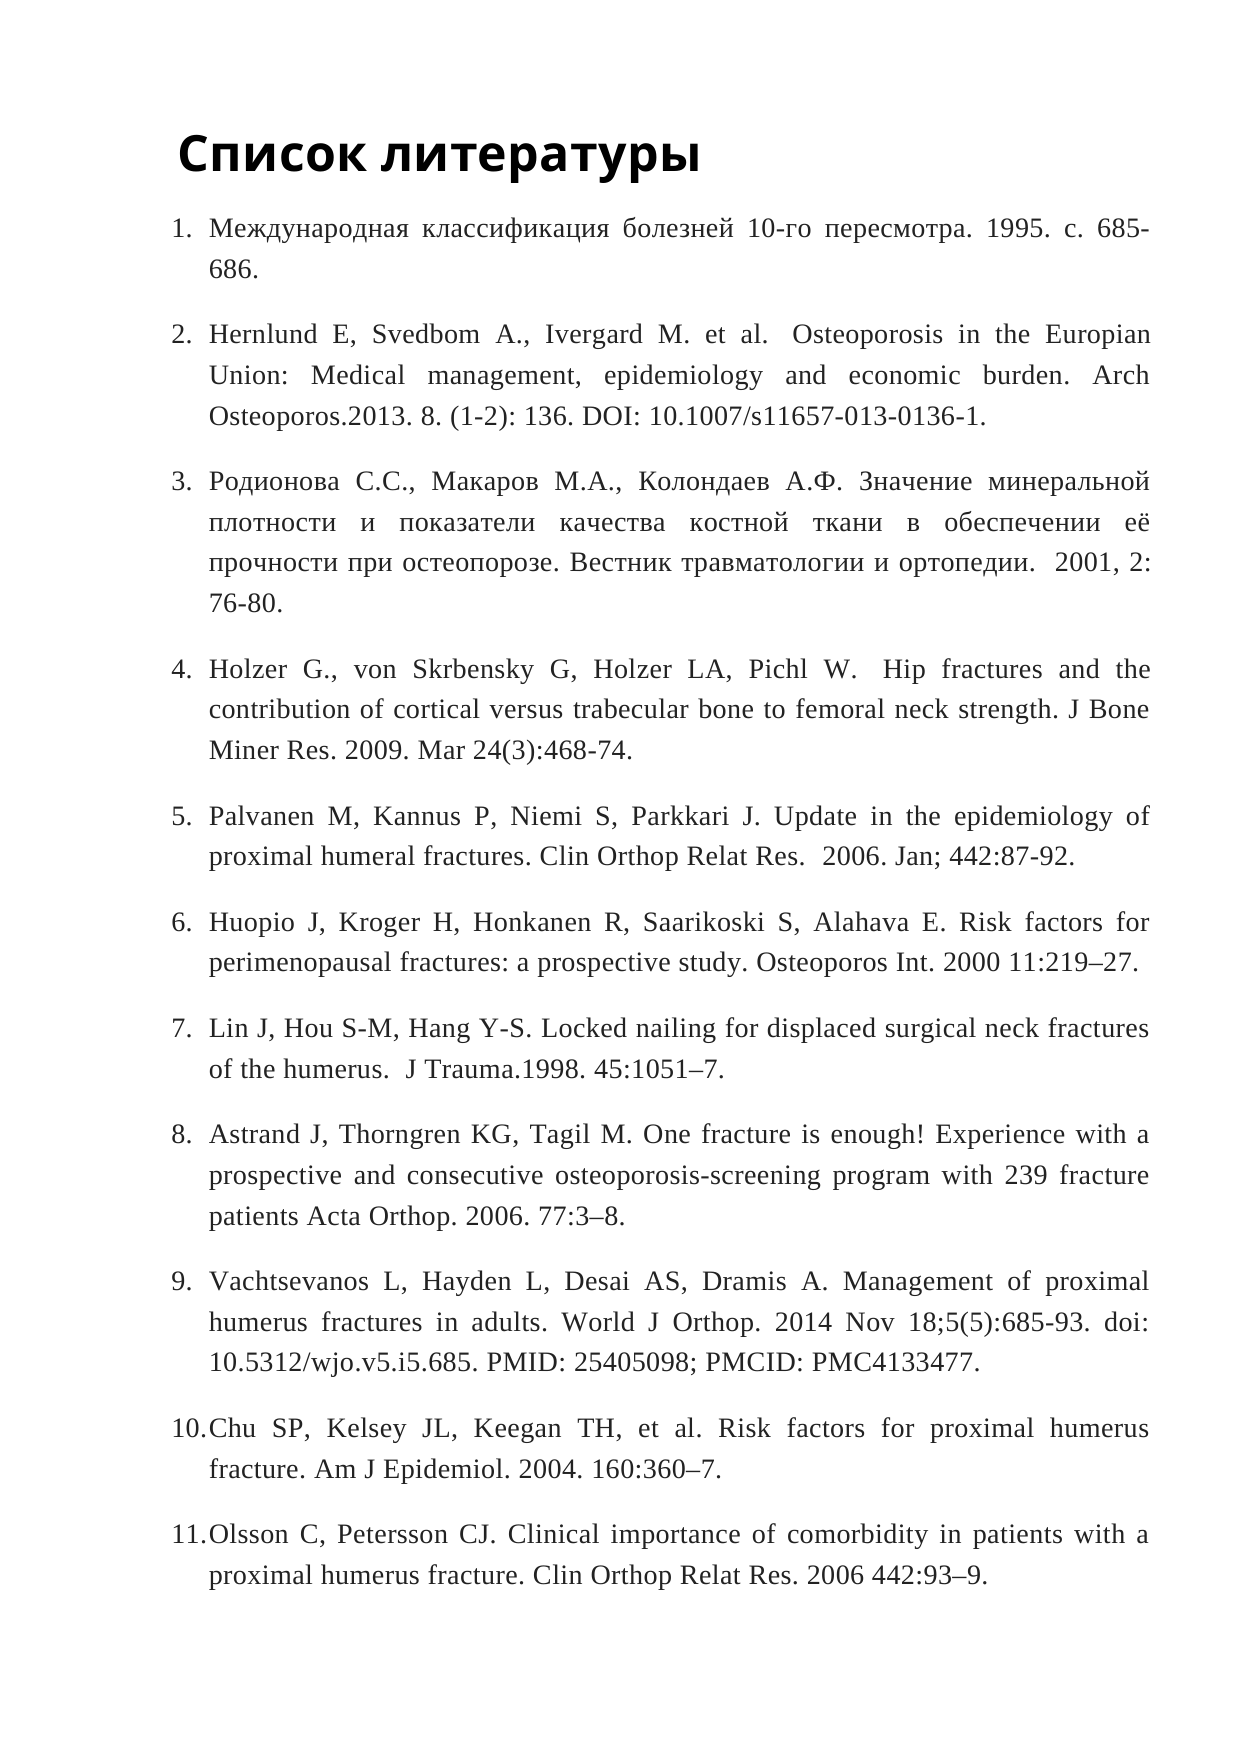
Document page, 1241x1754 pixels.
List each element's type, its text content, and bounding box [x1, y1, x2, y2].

list Chu SP, Kelsey JL, Keegan TH, et al. Risk factors for proximal humerus fracture. Am J Epidemiol. 2004. 160:360–7. [171, 1403, 1152, 1484]
list Palvanen M, Kannus P, Niemi S, Parkkari J. Update in the epidemiology of proximal humeral fractures. Clin Orthop Relat Res. 2006. Jan; 442:87-92. [171, 790, 1152, 872]
list Международная классификация болезней 10-го пересмотра. 1995. с. 685-686. [171, 203, 1152, 284]
list Olsson C, Petersson CJ. Clinical importance of comorbidity in patients with a proximal humerus fracture. Clin Orthop Relat Res. 2006 442:93–9. [171, 1509, 1152, 1590]
list Vachtsevanos L, Hayden L, Desai AS, Dramis A. Management of proximal humerus fractures in adults. World J Orthop. 2014 Nov 18;5(5):685-93. doi: 10.5312/wjo.v5.i5.685. PMID: 25405098; PMCID: PMC4133477. [171, 1256, 1152, 1378]
list Huopio J, Kroger H, Honkanen R, Saarikoski S, Alahava E. Risk factors for perimenopausal fractures: a prospective study. Osteoporos Int. 2000 11:219–27. [171, 897, 1152, 978]
list Astrand J, Thorngren KG, Tagil M. One fracture is enough! Experience with a prospective and consecutive osteoporosis-screening program with 239 fracture patients Acta Orthop. 2006. 77:3–8. [171, 1109, 1152, 1231]
list Родионова С.С., Макаров М.А., Колондаев А.Ф. Значение минеральной плотности и показатели качества костной ткани в обеспечении её прочности при остеопорозе. Вестник травматологии и ортопедии. 2001, 2: 76-80. [171, 456, 1152, 618]
text Список литературы [177, 118, 1152, 186]
list Lin J, Hou S-M, Hang Y-S. Locked nailing for displaced surgical neck fractures of the humerus. J Trauma.1998. 45:1051–7. [171, 1003, 1152, 1084]
list Hernlund E, Svedbom A., Ivergard M. et al. Osteoporosis in the Europian Union: Medical management, epidemiology and economic burden. Arch Osteoporos.2013. 8. (1-2): 136. DOI: 10.1007/s11657-013-0136-1. [171, 309, 1152, 431]
list Holzer G., von Skrbensky G, Holzer LA, Pichl W. Hip fractures and the contribution of cortical versus trabecular bone to femoral neck strength. J Bone Miner Res. 2009. Mar 24(3):468-74. [171, 643, 1152, 765]
